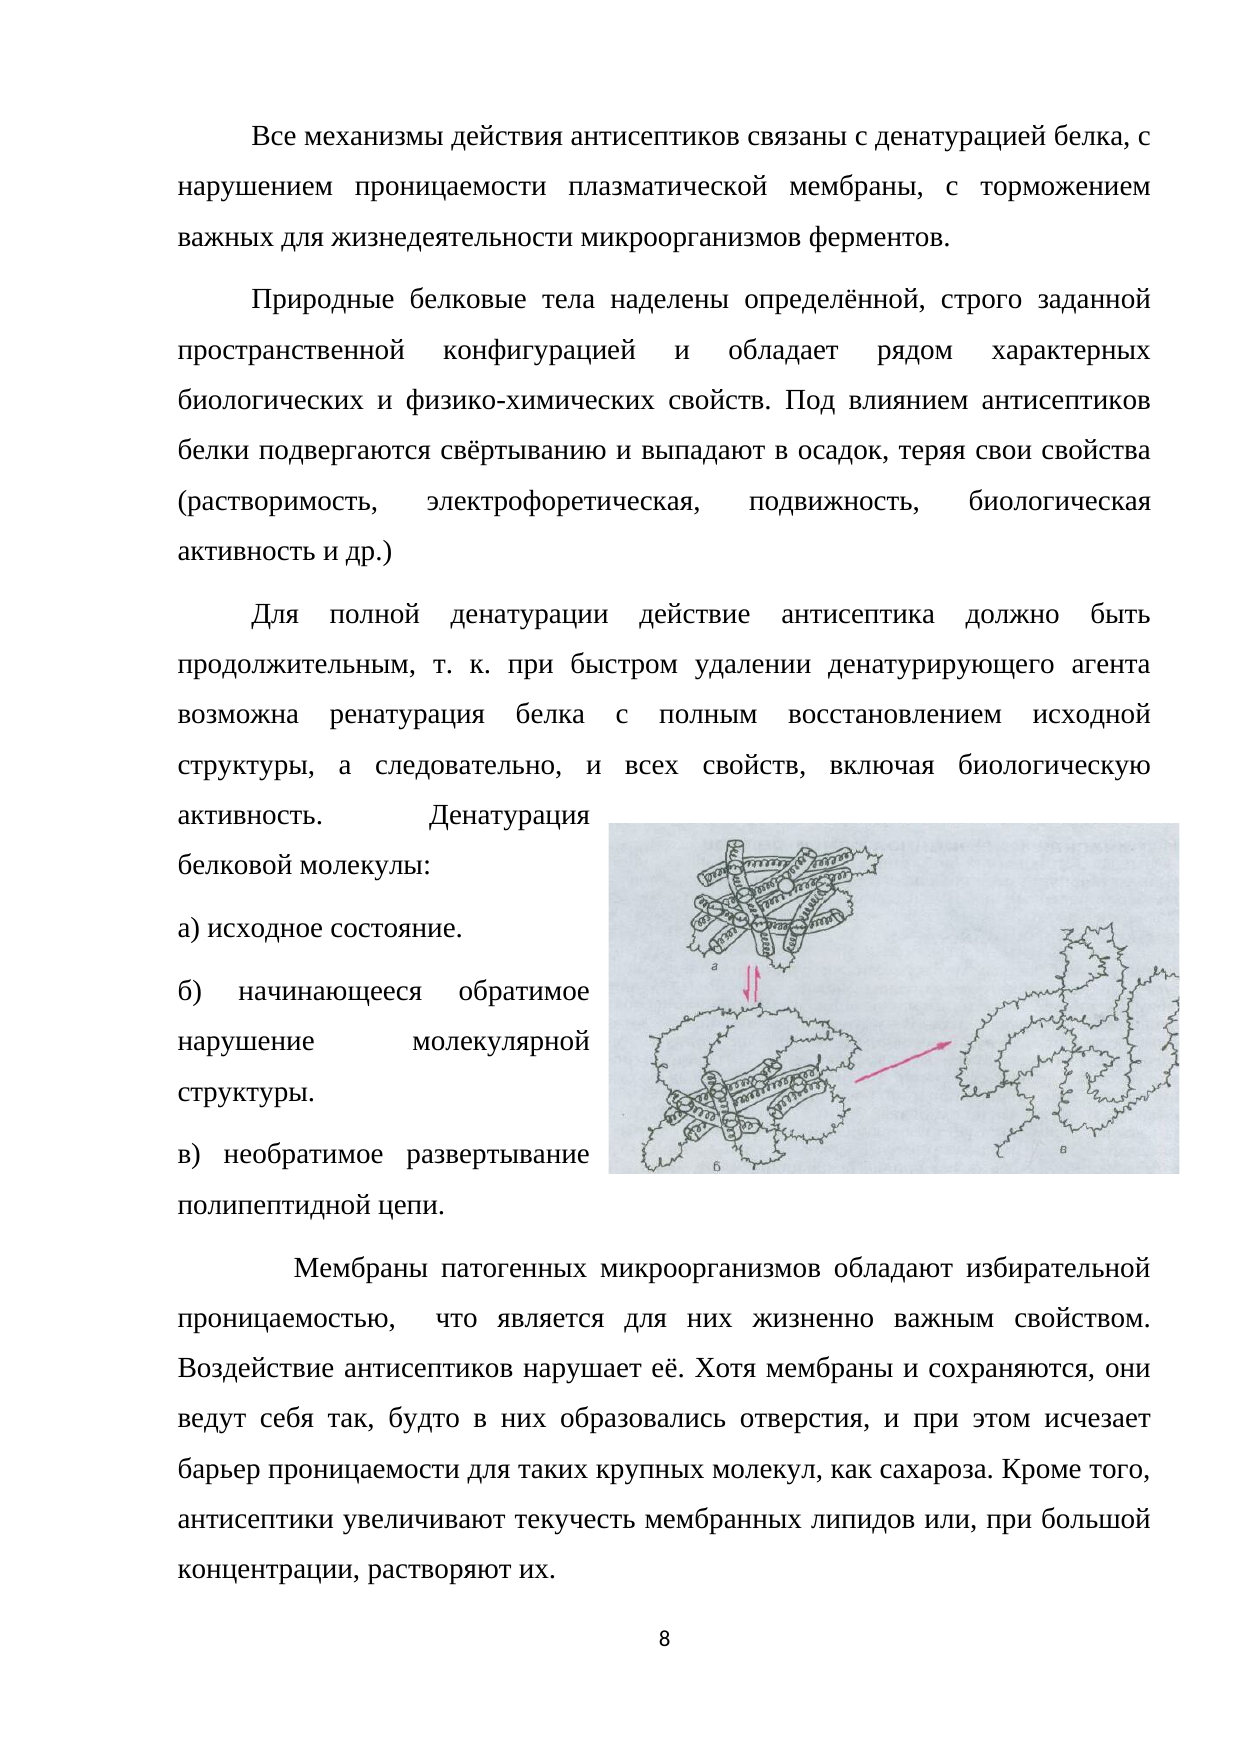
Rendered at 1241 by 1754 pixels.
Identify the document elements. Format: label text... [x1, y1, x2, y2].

text Мембраны патогенных микроорганизмов обладают избирательной проницаемостью, что является для них жизненно важным свойством. Воздействие антисептиков нарушает её. Хотя мембраны и сохраняются, они ведут себя так, будто в них образовались отверстия, и при этом исчезает барьер проницаемости для таких крупных молекул, как сахароза. Кроме того, антисептики увеличивают текучесть мембранных липидов или, при большой концентрации, растворяют их. [177, 1250, 1152, 1585]
text б) начинающееся обратимое нарушение молекулярной структуры. [177, 973, 607, 1107]
text в) необратимое развертывание полипептидной цепи. [177, 1137, 1152, 1220]
picture [607, 823, 1179, 1173]
text Природные белковые тела наделены определённой, строго заданной пространственной конфигурацией и обладает рядом характерных биологических и физико-химических свойств. Под влиянием антисептиков белки подвергаются свёртыванию и выпадают в осадок, теряя свои свойства (растворимость, электрофоретическая, подвижность, биологическая активность и др.) [177, 282, 1152, 567]
text а) исходное состояние. [177, 910, 607, 944]
text Для полной денатурации действие антисептика должно быть продолжительным, т. к. при быстром удалении денатурирующего агента возможна ренатурация белка с полным восстановлением исходной структуры, а следовательно, и всех свойств, включая биологическую активность. Денатурация белковой молекулы: [177, 596, 1152, 881]
text Все механизмы действия антисептиков связаны с денатурацией белка, с нарушением проницаемости плазматической мембраны, с торможением важных для жизнедеятельности микроорганизмов ферментов. [177, 118, 1152, 252]
